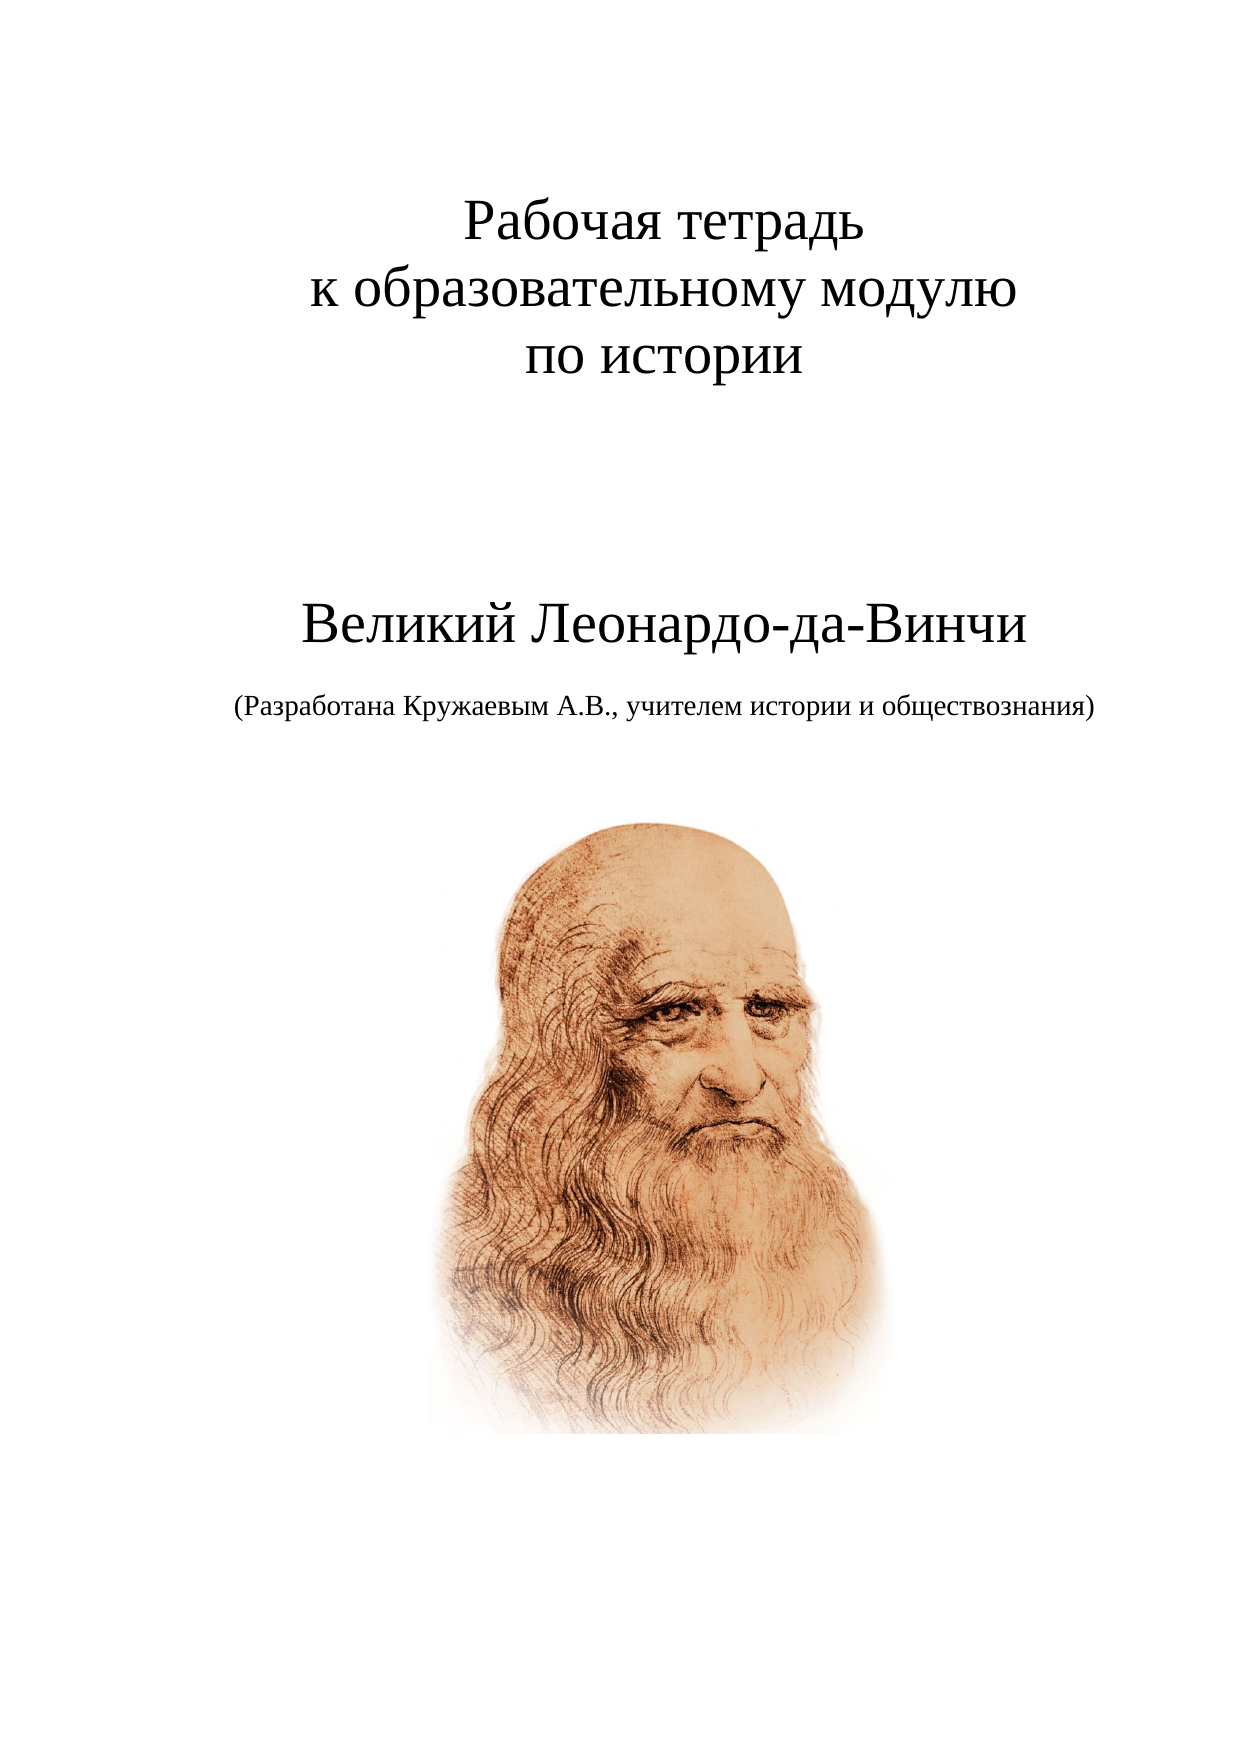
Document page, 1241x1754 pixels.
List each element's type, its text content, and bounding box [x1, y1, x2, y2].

text (Разработана Кружаевым А.В., учителем истории и обществознания) [177, 688, 1152, 722]
text Великий Леонардо-да-Винчи [177, 588, 1152, 655]
text к образовательному модулю [177, 252, 1152, 319]
text Рабочая тетрадь [177, 185, 1152, 252]
picture [402, 807, 927, 1434]
text по истории [177, 319, 1152, 386]
